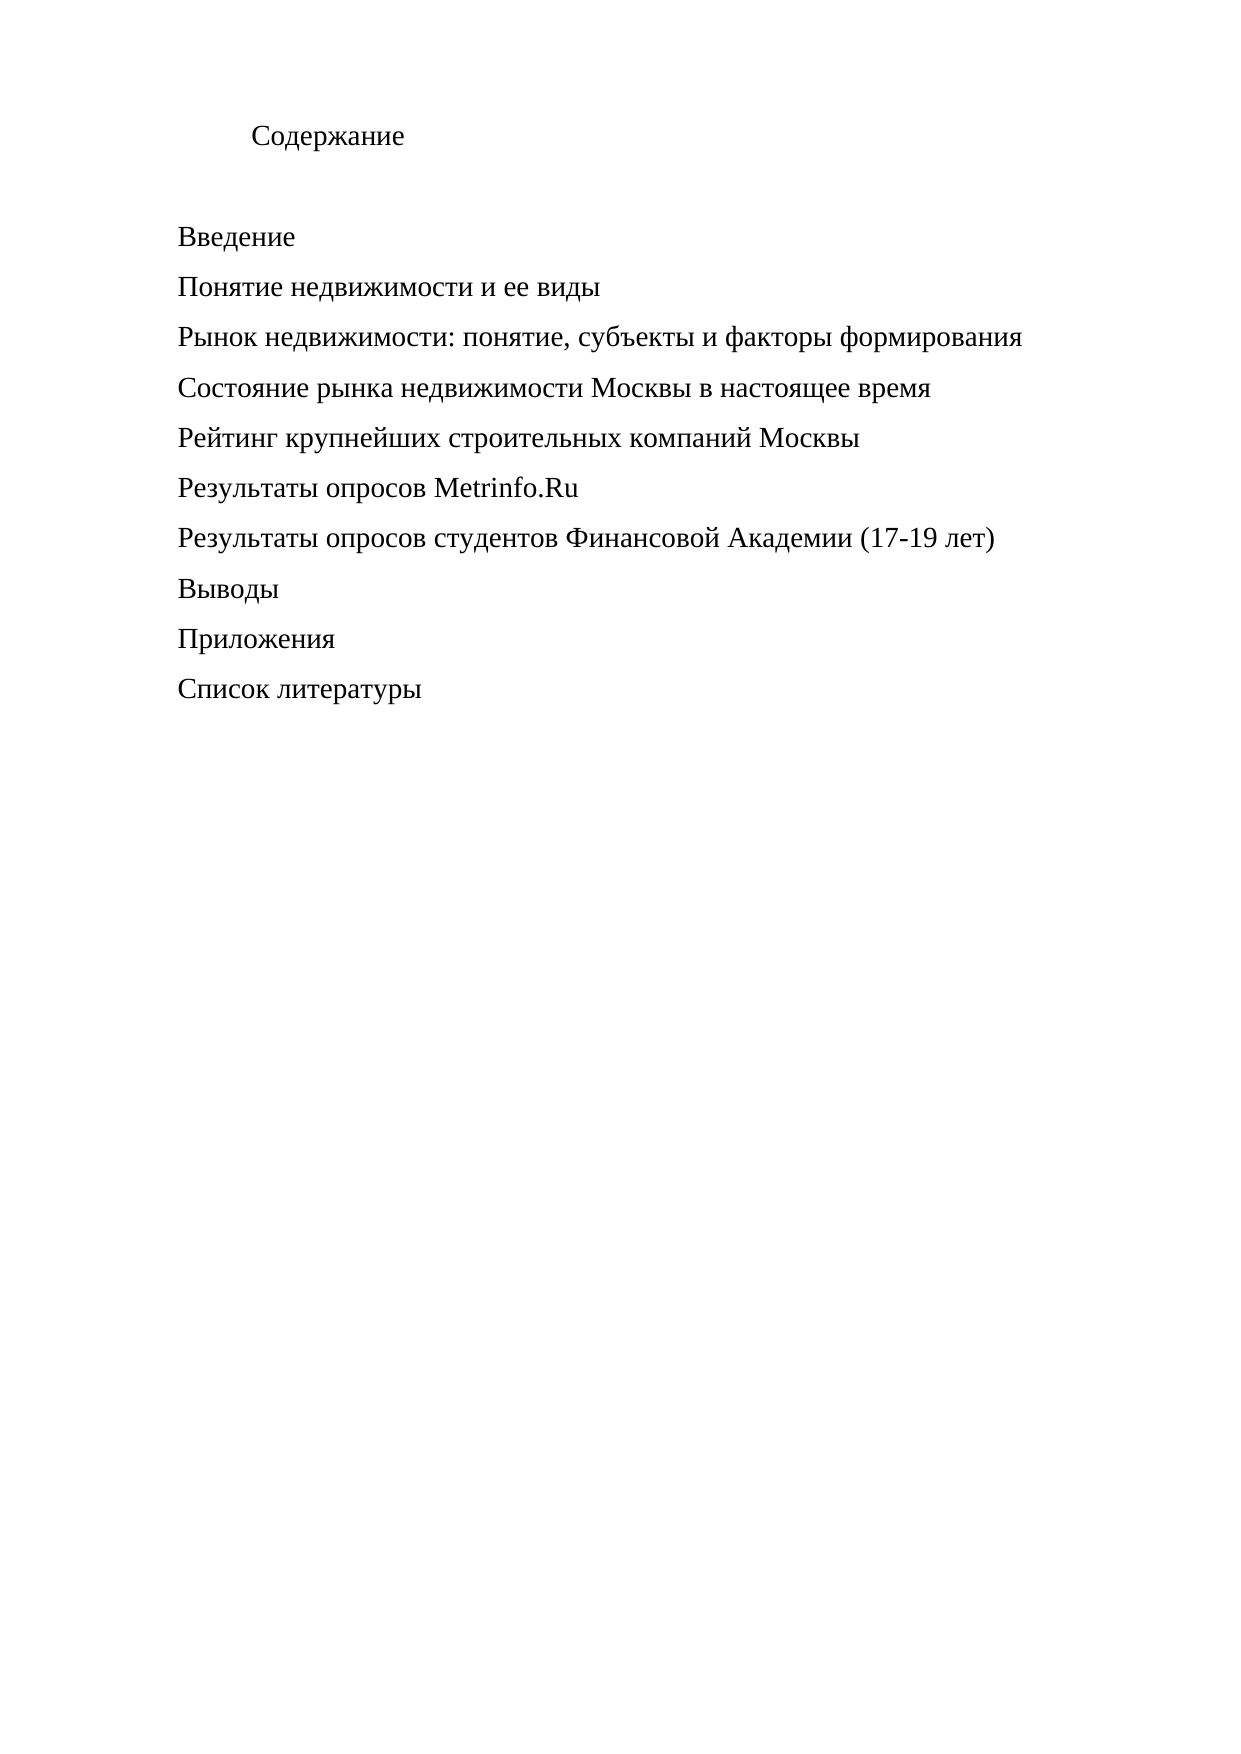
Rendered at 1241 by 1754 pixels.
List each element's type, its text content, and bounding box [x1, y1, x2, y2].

text Результаты опросов Metrinfo.Ru [177, 470, 1152, 504]
text Рынок недвижимости: понятие, субъекты и факторы формирования [177, 319, 1152, 353]
text Список литературы [177, 672, 1152, 705]
text Рейтинг крупнейших строительных компаний Москвы [177, 420, 1152, 453]
text Приложения [177, 621, 1152, 655]
text Результаты опросов студентов Финансовой Академии (17-19 лет) [177, 521, 1152, 554]
text Выводы [177, 571, 1152, 604]
text Содержание [177, 118, 1152, 152]
text Понятие недвижимости и ее виды [177, 269, 1152, 303]
text Введение [177, 219, 1152, 252]
text Состояние рынка недвижимости Москвы в настоящее время [177, 370, 1152, 403]
